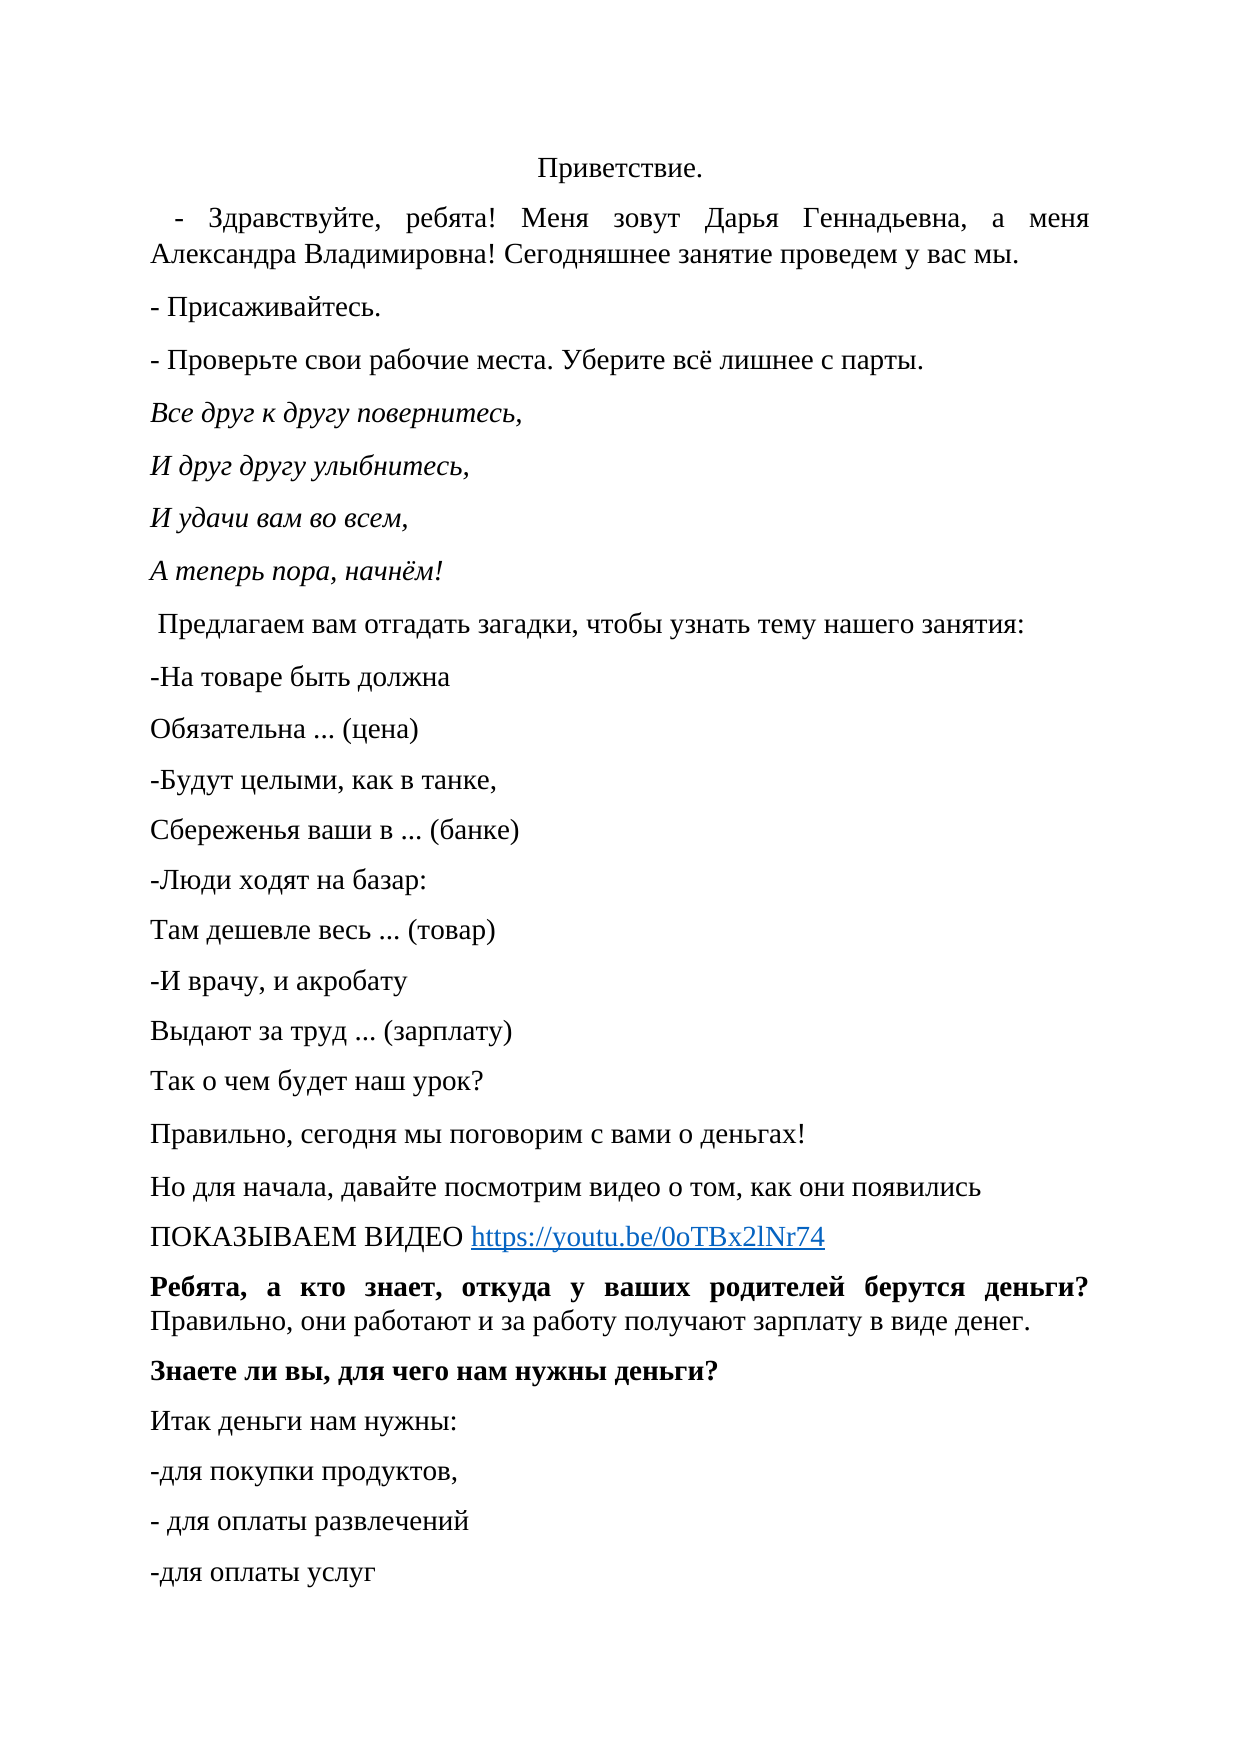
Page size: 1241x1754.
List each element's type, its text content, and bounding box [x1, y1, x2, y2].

text - для оплаты развлечений [150, 1503, 1090, 1537]
text Выдают за труд ... (зарплату) [150, 1013, 1090, 1046]
text -Люди ходят на базар: [150, 862, 1090, 896]
text Так о чем будет наш урок? [150, 1063, 1090, 1097]
text -Будут целыми, как в танке, [150, 762, 1090, 795]
text А теперь пора, начнём! [150, 553, 1090, 587]
text Знаете ли вы, для чего нам нужны деньги? [150, 1353, 1090, 1386]
text -для оплаты услуг [150, 1554, 1090, 1587]
text -На товаре быть должна [150, 659, 1090, 692]
text Приветствие. [150, 150, 1090, 183]
text И удачи вам во всем, [150, 500, 1090, 534]
text -И врачу, и акробату [150, 963, 1090, 996]
text Итак деньги нам нужны: [150, 1403, 1090, 1437]
text Сбереженья ваши в ... (банке) [150, 812, 1090, 846]
text ПОКАЗЫВАЕМ ВИДЕО https://youtu.be/0oTBx2lNr74 [150, 1219, 1090, 1252]
text - Проверьте свои рабочие места. Уберите всё лишнее с парты. [150, 342, 1090, 376]
text Правильно, сегодня мы поговорим с вами о деньгах! [150, 1116, 1090, 1149]
text - Присаживайтесь. [150, 289, 1090, 323]
text -для покупки продуктов, [150, 1453, 1090, 1487]
text Предлагаем вам отгадать загадки, чтобы узнать тему нашего занятия: [150, 606, 1090, 639]
text Там дешевле весь ... (товар) [150, 912, 1090, 946]
text Все друг к другу повернитесь, [150, 395, 1090, 428]
text - Здравствуйте, ребята! Меня зовут Дарья Геннадьевна, а меня Александра Владимировна! Сегодняшнее занятие проведем у вас мы. [150, 200, 1090, 270]
text Ребята, а кто знает, откуда у ваших родителей берутся деньги? Правильно, они работают и за работу получают зарплату в виде денег. [150, 1269, 1090, 1336]
text Обязательна ... (цена) [150, 712, 1090, 745]
text И друг другу улыбнитесь, [150, 448, 1090, 481]
text Но для начала, давайте посмотрим видео о том, как они появились [150, 1169, 1090, 1202]
